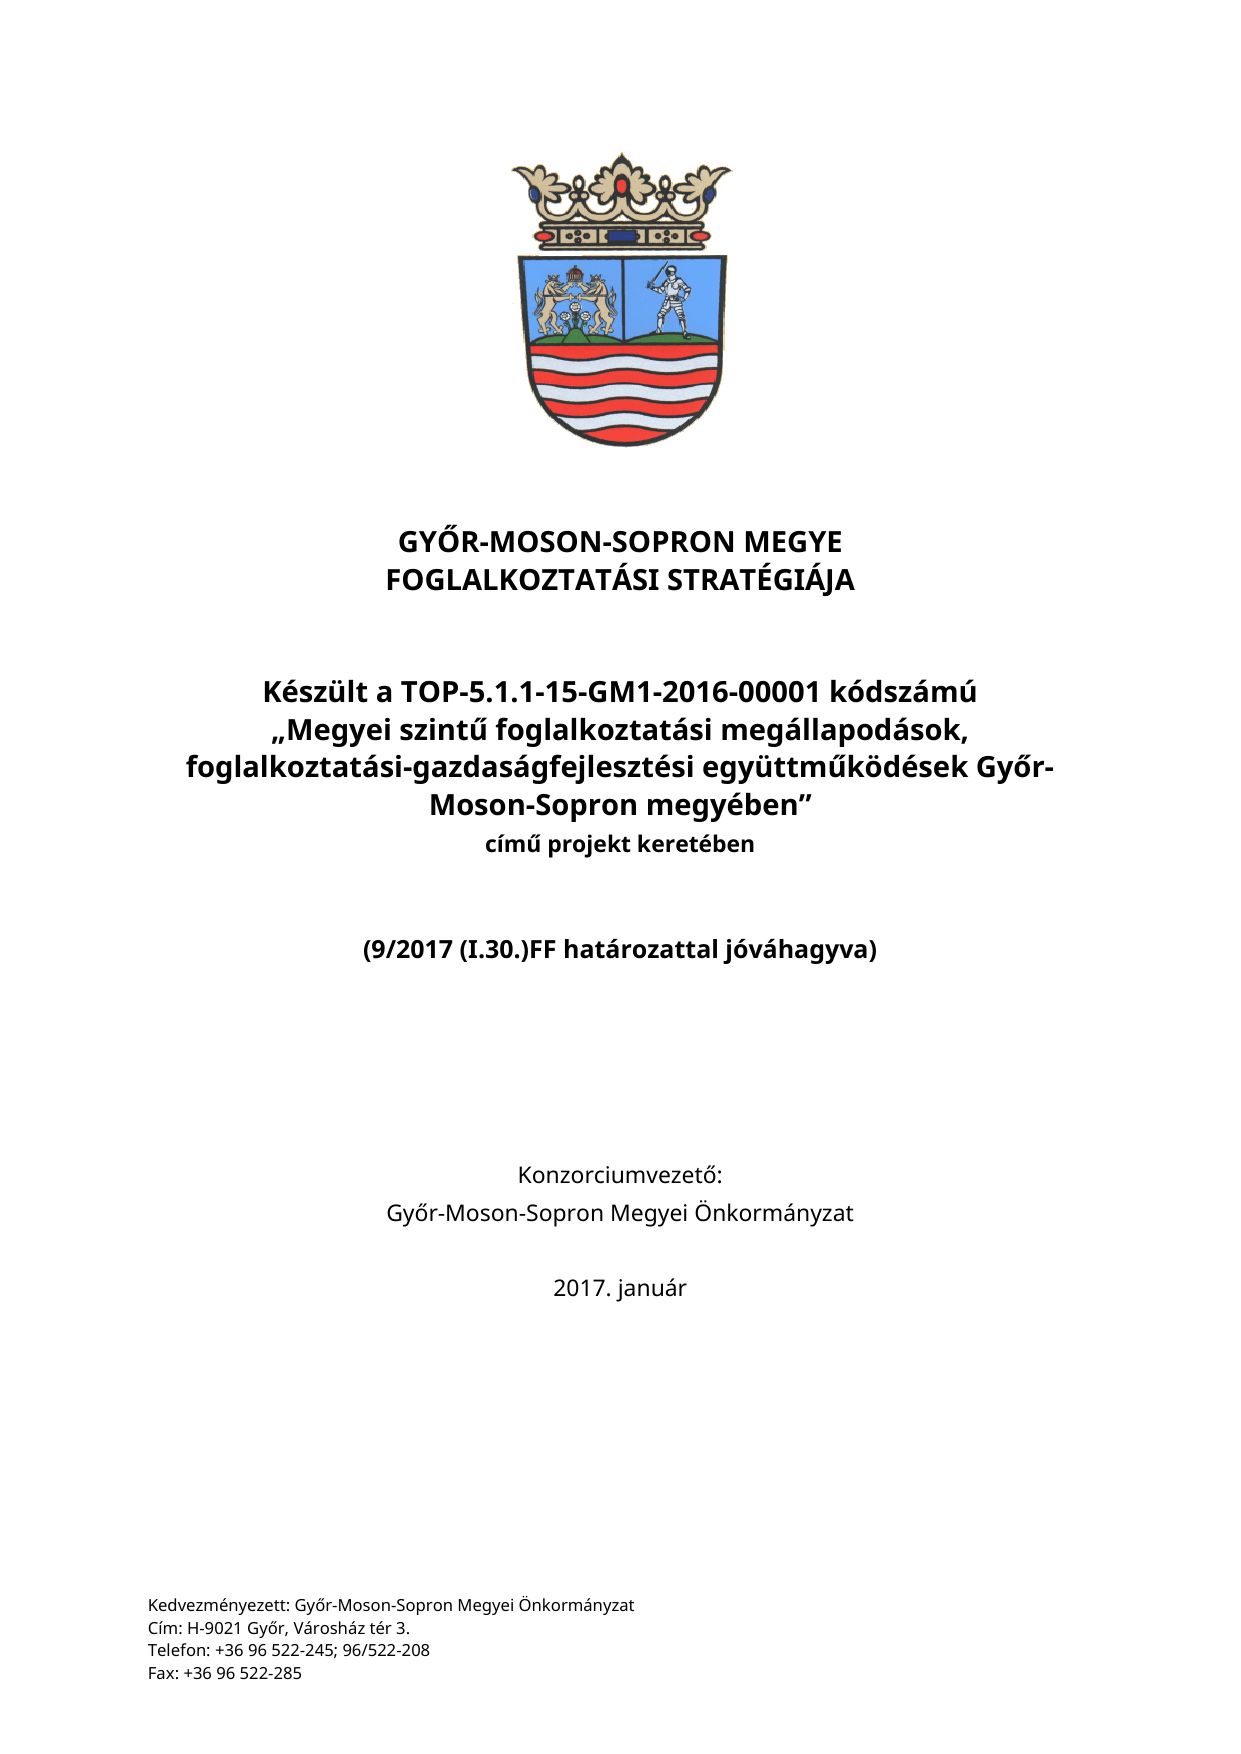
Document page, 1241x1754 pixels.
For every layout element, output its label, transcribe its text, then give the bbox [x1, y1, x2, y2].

text FOGLALKOZTATÁSI STRATÉGIÁJA [148, 560, 1092, 598]
text című projekt keretében [148, 823, 1092, 860]
text Kedvezményezett: Győr-Moson-Sopron Megyei Önkormányzat [148, 1593, 1092, 1616]
text Győr-Moson-Sopron Megyei Önkormányzat [148, 1191, 1092, 1229]
text (9/2017 (I.30.)FF határozattal jóváhagyva) [148, 929, 1092, 966]
text Cím: H-9021 Győr, Városház tér 3. [148, 1616, 1092, 1639]
text Konzorciumvezető: [148, 1154, 1092, 1191]
text „Megyei szintű foglalkoztatási megállapodások, foglalkoztatási-gazdaságfejlesztési együttműködések Győr-Moson-Sopron megyében” [148, 710, 1092, 823]
text 2017. január [148, 1266, 1092, 1304]
text GYŐR-MOSON-SOPRON MEGYE [148, 523, 1092, 560]
text Fax: +36 96 522-285 [148, 1662, 1092, 1684]
picture [507, 146, 733, 453]
text Telefon: +36 96 522-245; 96/522-208 [148, 1639, 1092, 1662]
text Készült a TOP-5.1.1-15-GM1-2016-00001 kódszámú [148, 673, 1092, 710]
